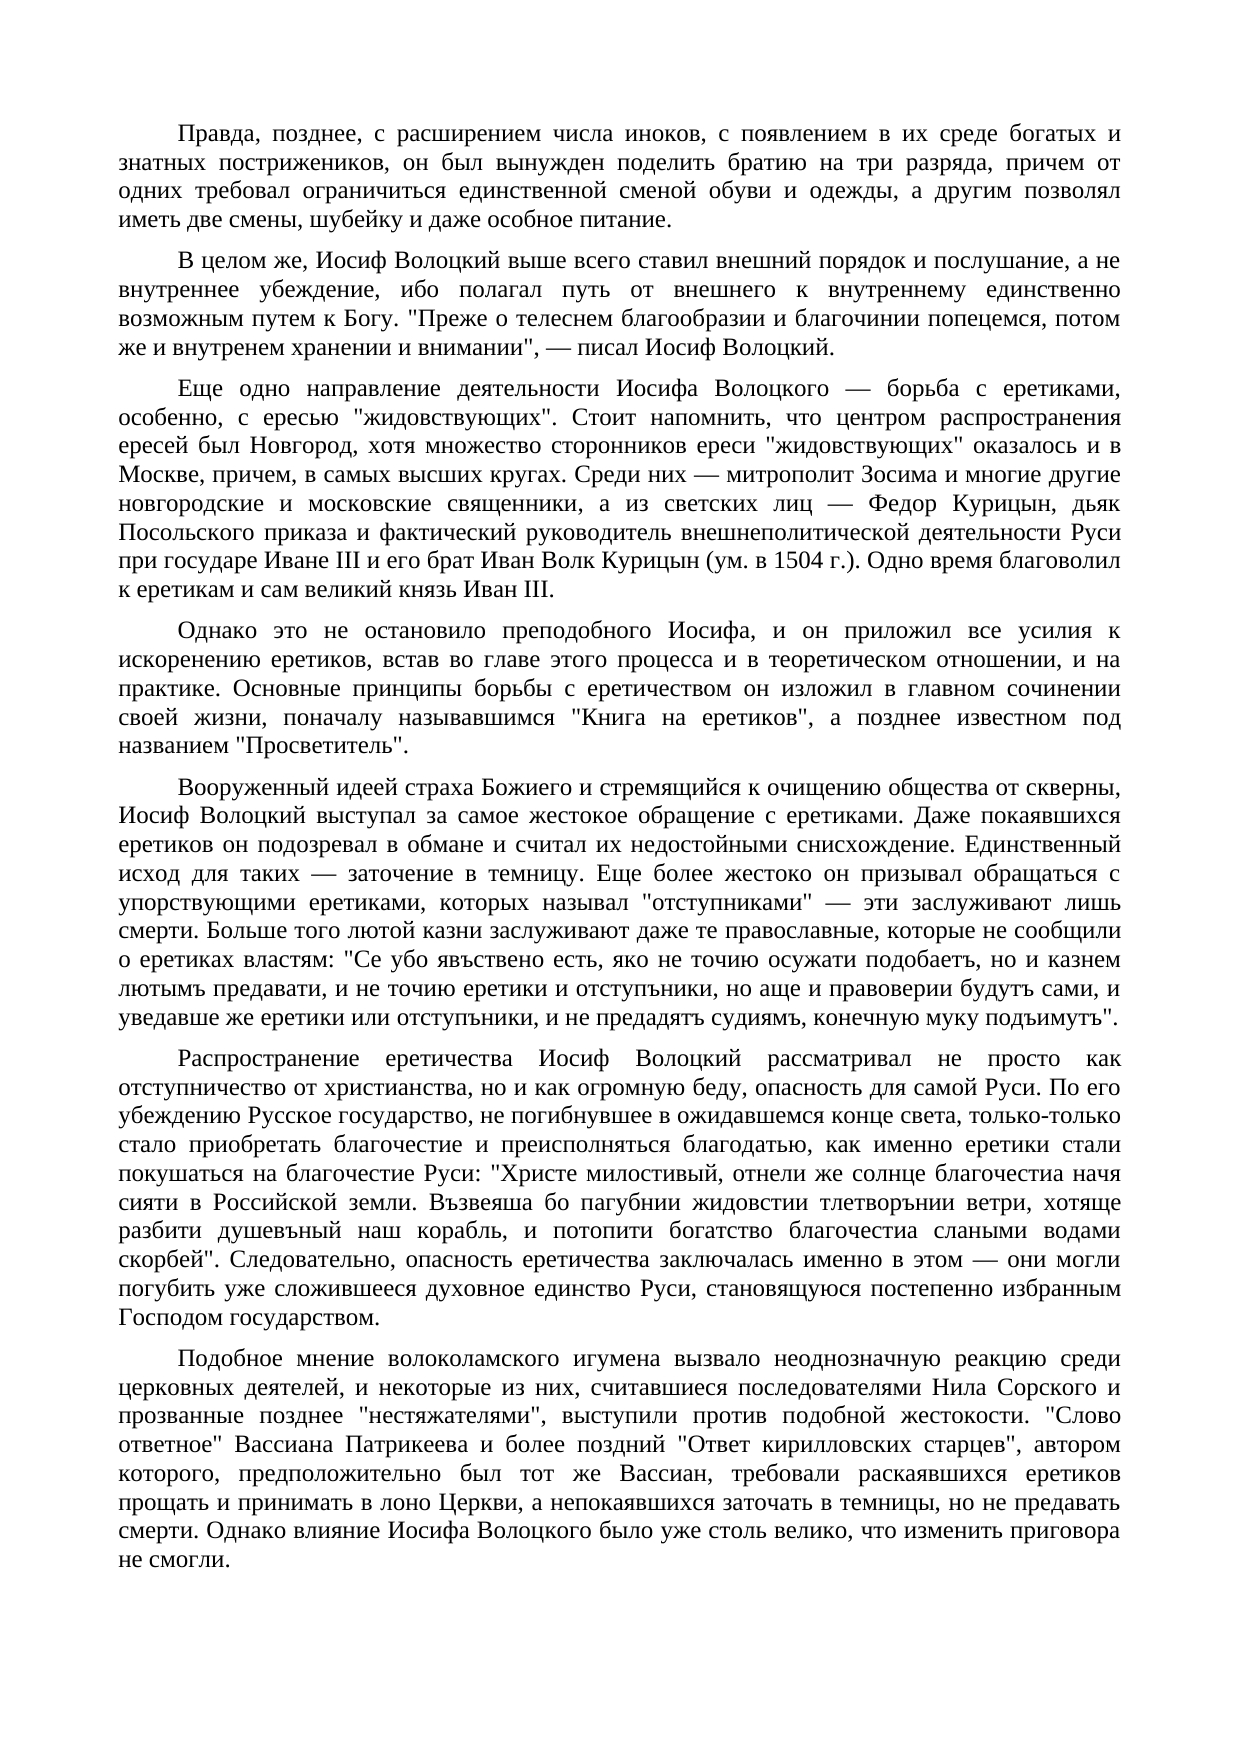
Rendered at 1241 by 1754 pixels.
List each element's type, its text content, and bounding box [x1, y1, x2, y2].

text Однако это не остановило преподобного Иосифа, и он приложил все усилия к искоренению еретиков, встав во главе этого процесса и в теоретическом отношении, и на практике. Основные принципы борьбы с еретичеством он изложил в главном сочинении своей жизни, поначалу называвшимся "Книга на еретиков", а позднее известном под названием "Просветитель". [118, 616, 1122, 759]
text Распространение еретичества Иосиф Волоцкий рассматривал не просто как отступничество от христианства, но и как огромную беду, опасность для самой Руси. По его убеждению Русское государство, не погибнувшее в ожидавшемся конце света, только-только стало приобретать благочестие и преисполняться благодатью, как именно еретики стали покушаться на благочестие Руси: "Христе милостивый, отнели же солнце благочестиа начя сияти в Российской земли. Възвеяша бо пагубнии жидовстии тлетворънии ветри, хотяще разбити душевъный наш корабль, и потопити богатство благочестиа слаными водами скорбей". Следовательно, опасность еретичества заключалась именно в этом — они могли погубить уже сложившееся духовное единство Руси, становящуюся постепенно избранным Господом государством. [118, 1043, 1122, 1331]
text Еще одно направление деятельности Иосифа Волоцкого — борьба с еретиками, особенно, с ересью "жидовствующих". Стоит напомнить, что центром распространения ересей был Новгород, хотя множество сторонников ереси "жидовствующих" оказалось и в Москве, причем, в самых высших кругах. Среди них — митрополит Зосима и многие другие новгородские и московские священники, а из светских лиц — Федор Курицын, дьяк Посольского приказа и фактический руководитель внешнеполитической деятельности Руси при государе Иване III и его брат Иван Волк Курицын (ум. в 1504 г.). Одно время благоволил к еретикам и сам великий князь Иван III. [118, 373, 1122, 603]
text Вооруженный идеей страха Божиего и стремящийся к очищению общества от скверны, Иосиф Волоцкий выступал за самое жестокое обращение с еретиками. Даже покаявшихся еретиков он подозревал в обмане и считал их недостойными снисхождение. Единственный исход для таких — заточение в темницу. Еще более жестоко он призывал обращаться с упорствующими еретиками, которых называл "отступниками" — эти заслуживают лишь смерти. Больше того лютой казни заслуживают даже те православные, которые не сообщили о еретиках властям: "Се убо явъствено есть, яко не точию осужати подобаетъ, но и казнем лютымъ предавати, и не точию еретики и отступъники, но аще и правоверии будутъ сами, и уведавше же еретики или отступъники, и не предадятъ судиямъ, конечную муку подъимутъ". [118, 772, 1122, 1031]
text Подобное мнение волоколамского игумена вызвало неоднозначную реакцию среди церковных деятелей, и некоторые из них, считавшиеся последователями Нила Сорского и прозванные позднее "нестяжателями", выступили против подобной жестокости. "Слово ответное" Вассиана Патрикеева и более поздний "Ответ кирилловских старцев", автором которого, предположительно был тот же Вассиан, требовали раскаявшихся еретиков прощать и принимать в лоно Церкви, а непокаявшихся заточать в темницы, но не предавать смерти. Однако влияние Иосифа Волоцкого было уже столь велико, что изменить приговора не смогли. [118, 1343, 1122, 1573]
text Правда, позднее, с расширением числа иноков, с появлением в их среде богатых и знатных пострижеников, он был вынужден поделить братию на три разряда, причем от одних требовал ограничиться единственной сменой обуви и одежды, а другим позволял иметь две смены, шубейку и даже особное питание. [118, 118, 1122, 233]
text В целом же, Иосиф Волоцкий выше всего ставил внешний порядок и послушание, а не внутреннее убеждение, ибо полагал путь от внешнего к внутреннему единственно возможным путем к Богу. "Преже о телеснем благообразии и благочинии попецемся, потом же и внутренем хранении и внимании", — писал Иосиф Волоцкий. [118, 246, 1122, 361]
